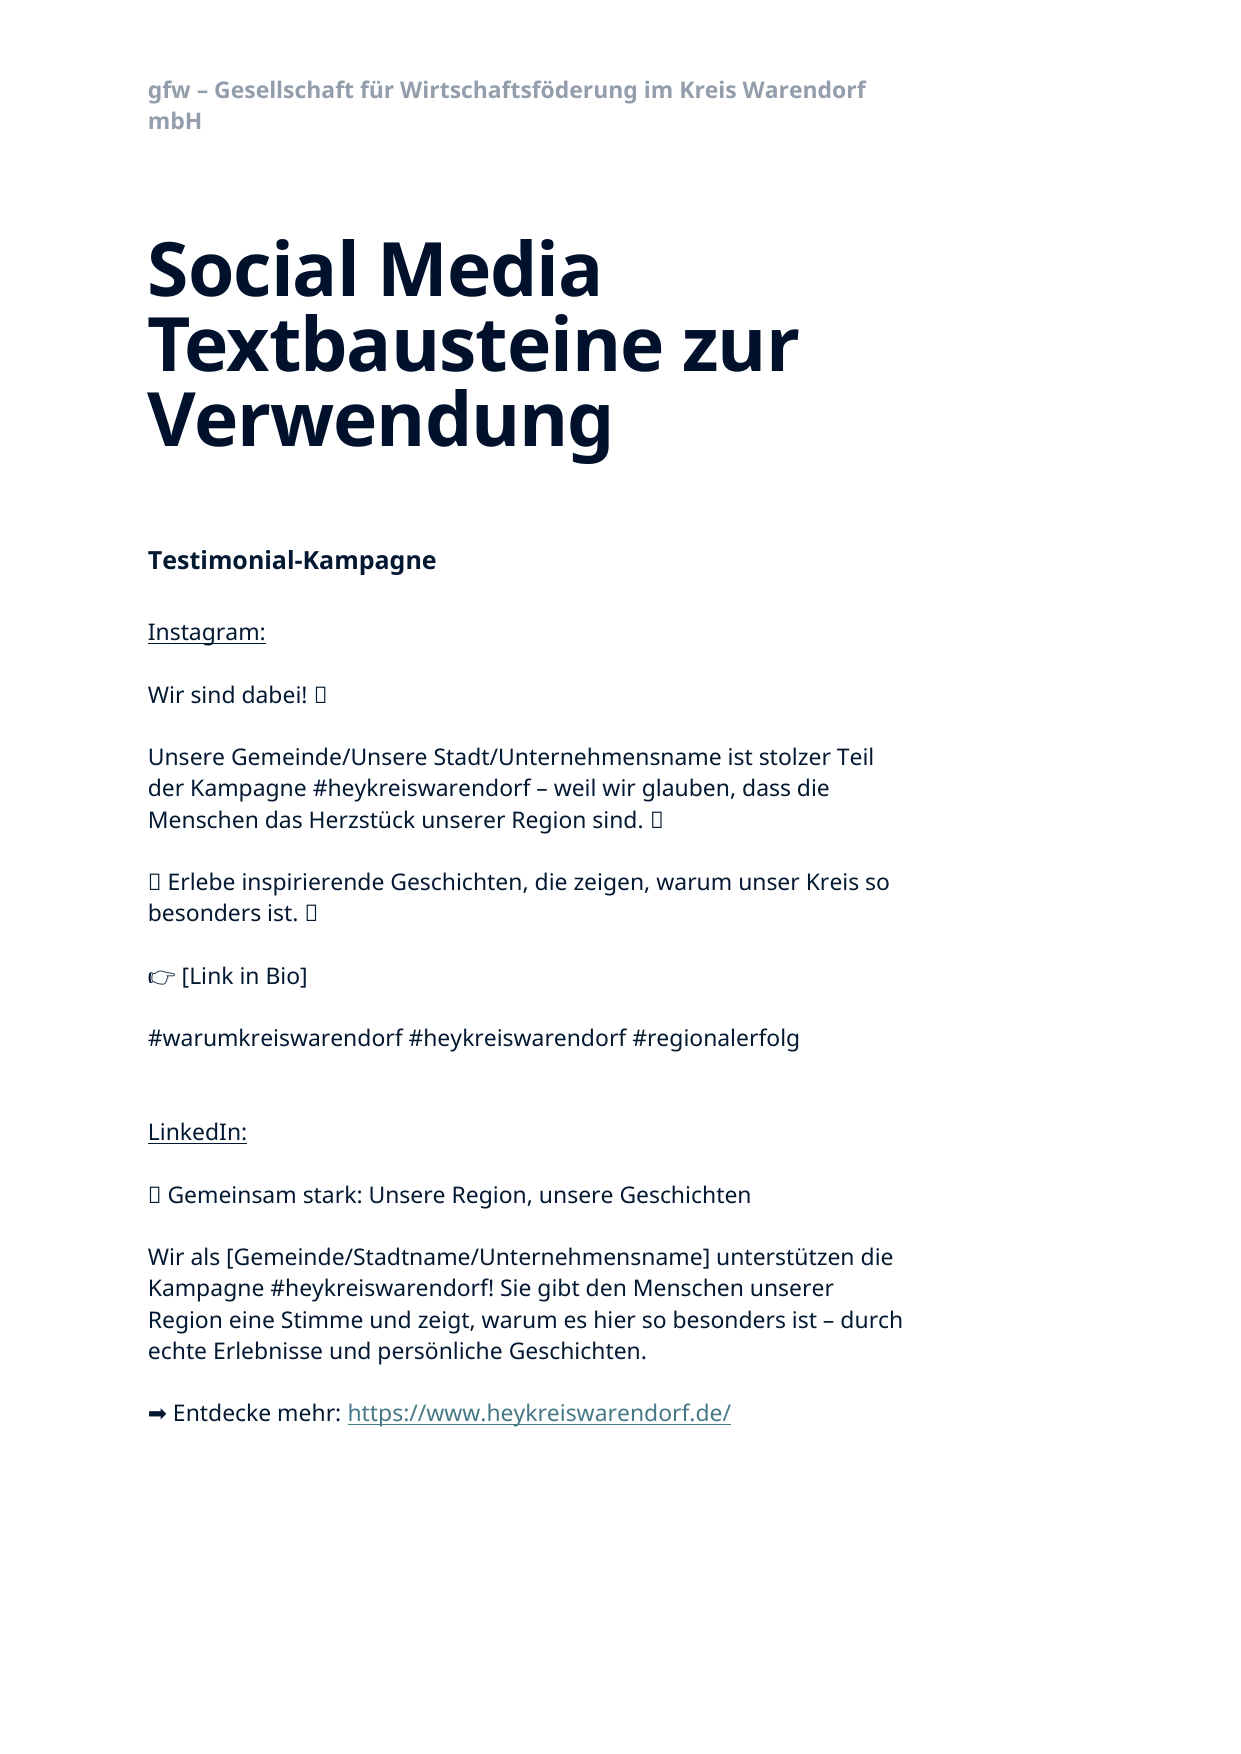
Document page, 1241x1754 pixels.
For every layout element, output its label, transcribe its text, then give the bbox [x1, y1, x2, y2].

text ➡️ Entdecke mehr: https://www.heykreiswarendorf.de/ [148, 1397, 909, 1429]
text 👉 [Link in Bio] [148, 960, 909, 991]
text 📌 Erlebe inspirierende Geschichten, die zeigen, warum unser Kreis so besonders ist. 💡 [148, 866, 909, 929]
text #warumkreiswarendorf #heykreiswarendorf #regionalerfolg [148, 1022, 909, 1054]
subtitle Testimonial-Kampagne [148, 542, 909, 577]
text Wir sind dabei! [148, 679, 909, 710]
text Instagram: [148, 616, 909, 647]
title Social Media Textbausteine zur Verwendung [148, 236, 909, 461]
text LinkedIn: [148, 1116, 909, 1147]
text Gemeinsam stark: Unsere Region, unsere Geschichten [148, 1179, 909, 1210]
text Wir als [Gemeinde/Stadtname/Unternehmensname] unterstützen die Kampagne #heykreiswarendorf! Sie gibt den Menschen unserer Region eine Stimme und zeigt, warum es hier so besonders ist – durch echte Erlebnisse und persönliche Geschichten. [148, 1241, 909, 1366]
text Unsere Gemeinde/Unsere Stadt/Unternehmensname ist stolzer Teil der Kampagne #heykreiswarendorf – weil wir glauben, dass die Menschen das Herzstück unserer Region sind. 💬 [148, 741, 909, 835]
